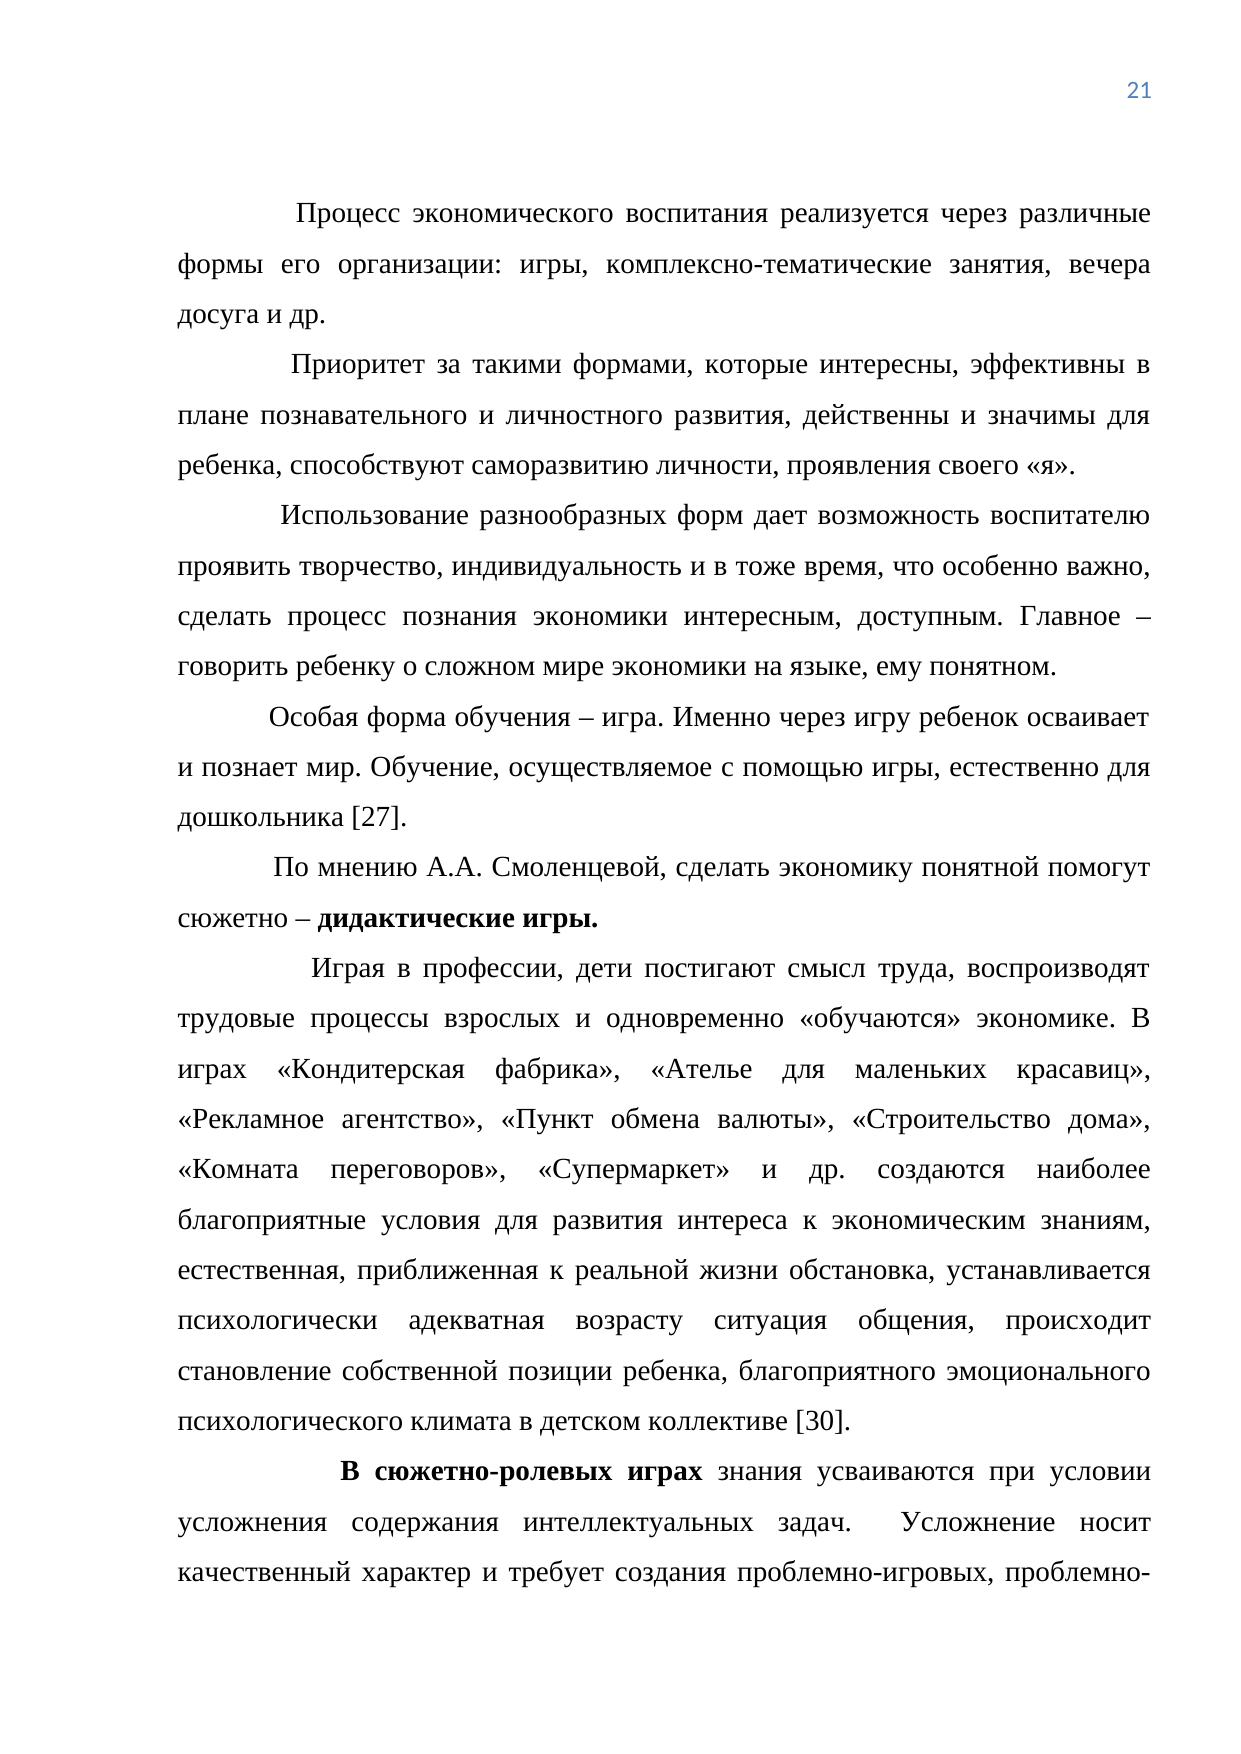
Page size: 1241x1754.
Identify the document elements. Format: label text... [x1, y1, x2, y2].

text Использование разнообразных форм дает возможность воспитателю проявить творчество, индивидуальность и в тоже время, что особенно важно, сделать процесс познания экономики интересным, доступным. Главное – говорить ребенку о сложном мире экономики на языке, ему понятном. [177, 497, 1152, 682]
text Приоритет за такими формами, которые интересны, эффективны в плане познавательного и личностного развития, действенны и значимы для ребенка, способствуют саморазвитию личности, проявления своего «я». [177, 346, 1152, 481]
text По мнению А.А. Смоленцевой, сделать экономику понятной помогут сюжетно – дидактические игры. [177, 849, 1152, 933]
text Особая форма обучения – игра. Именно через игру ребенок осваивает и познает мир. Обучение, осуществляемое с помощью игры, естественно для дошкольника [27]. [177, 699, 1152, 833]
text Играя в профессии, дети постигают смысл труда, воспроизводят трудовые процессы взрослых и одновременно «обучаются» экономике. В играх «Кондитерская фабрика», «Ателье для маленьких красавиц», «Рекламное агентство», «Пункт обмена валюты», «Строительство дома», «Комната переговоров», «Супермаркет» и др. создаются наиболее благоприятные условия для развития интереса к экономическим знаниям, естественная, приближенная к реальной жизни обстановка, устанавливается психологически адекватная возрасту ситуация общения, происходит становление собственной позиции ребенка, благоприятного эмоционального психологического климата в детском коллективе [30]. [177, 950, 1152, 1437]
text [177, 1453, 1152, 1587]
text Процесс экономического воспитания реализуется через различные формы его организации: игры, комплексно-тематические занятия, вечера досуга и др. [177, 196, 1152, 330]
